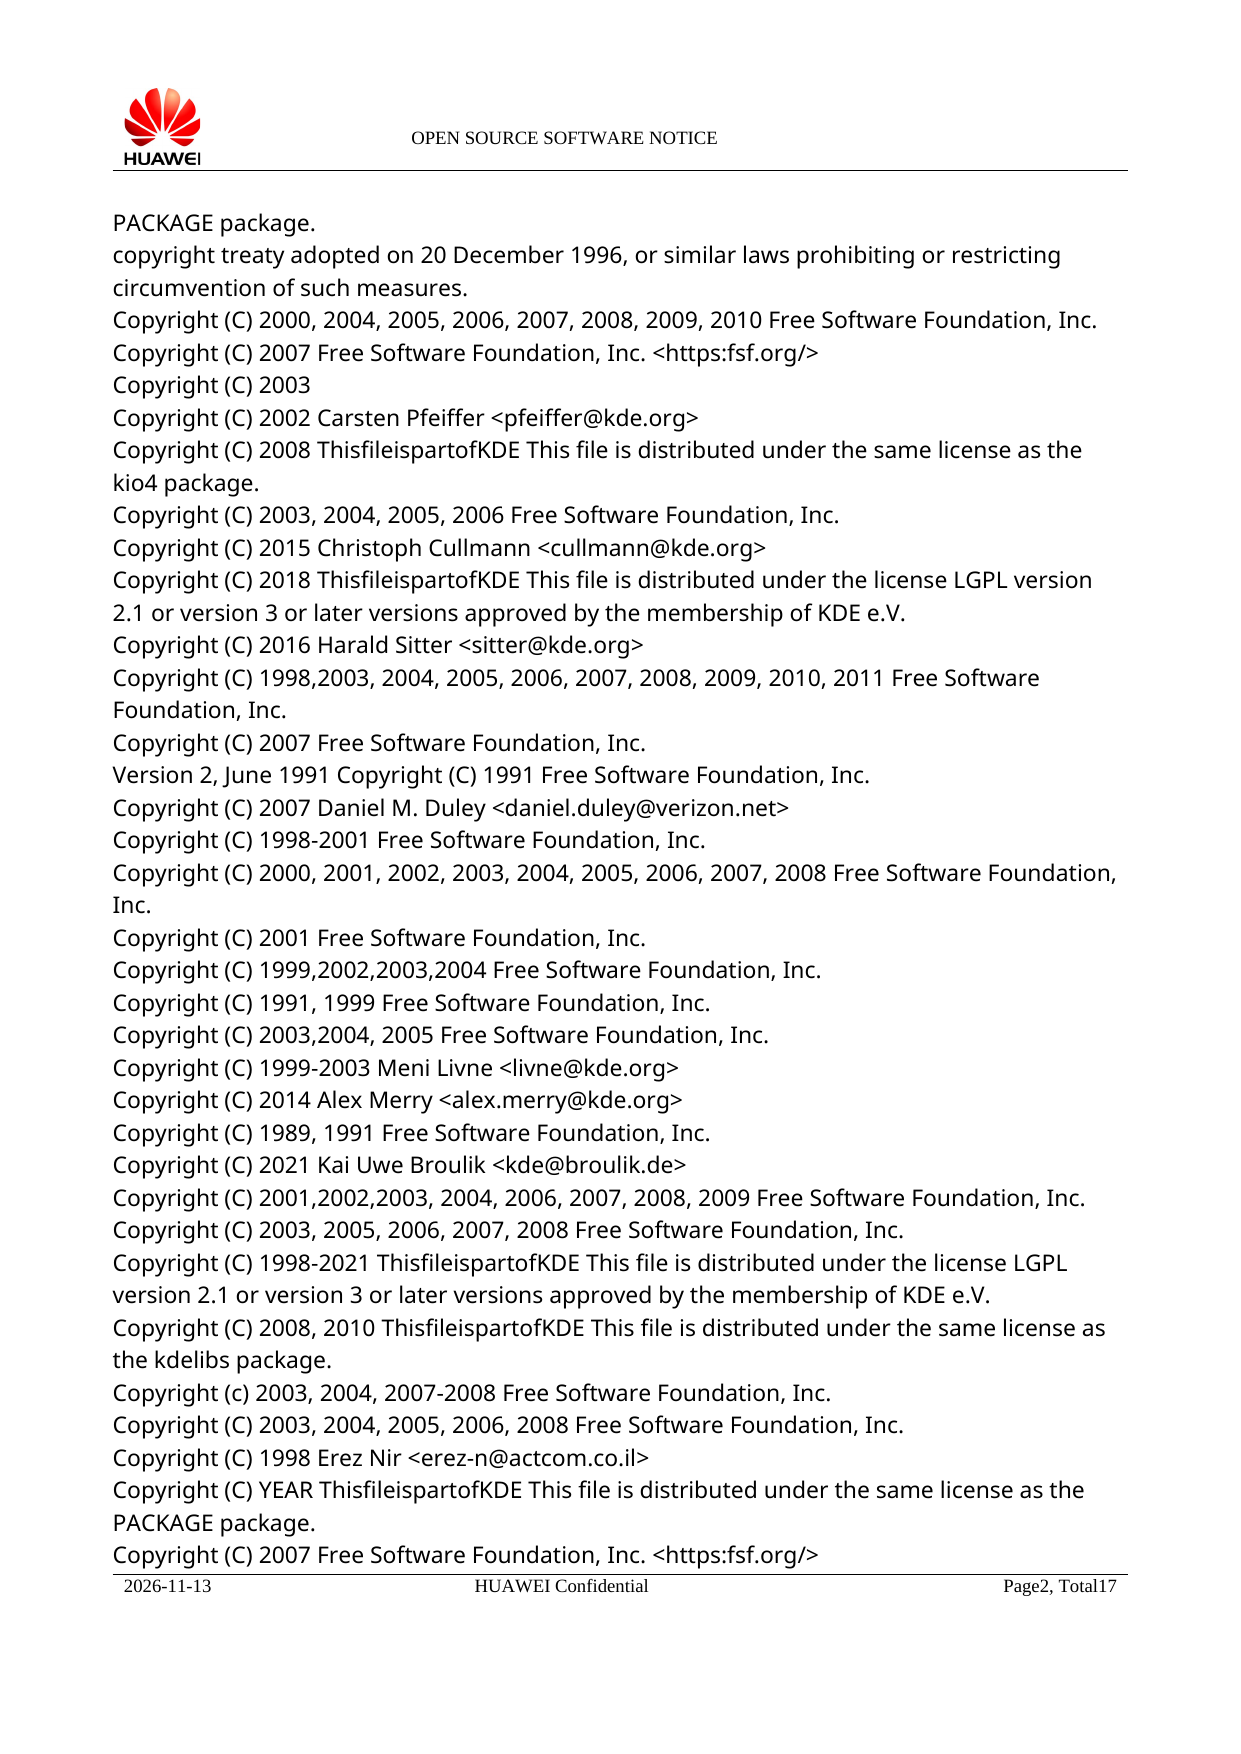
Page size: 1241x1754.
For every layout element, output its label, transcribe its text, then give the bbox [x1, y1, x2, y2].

picture [124, 88, 201, 165]
